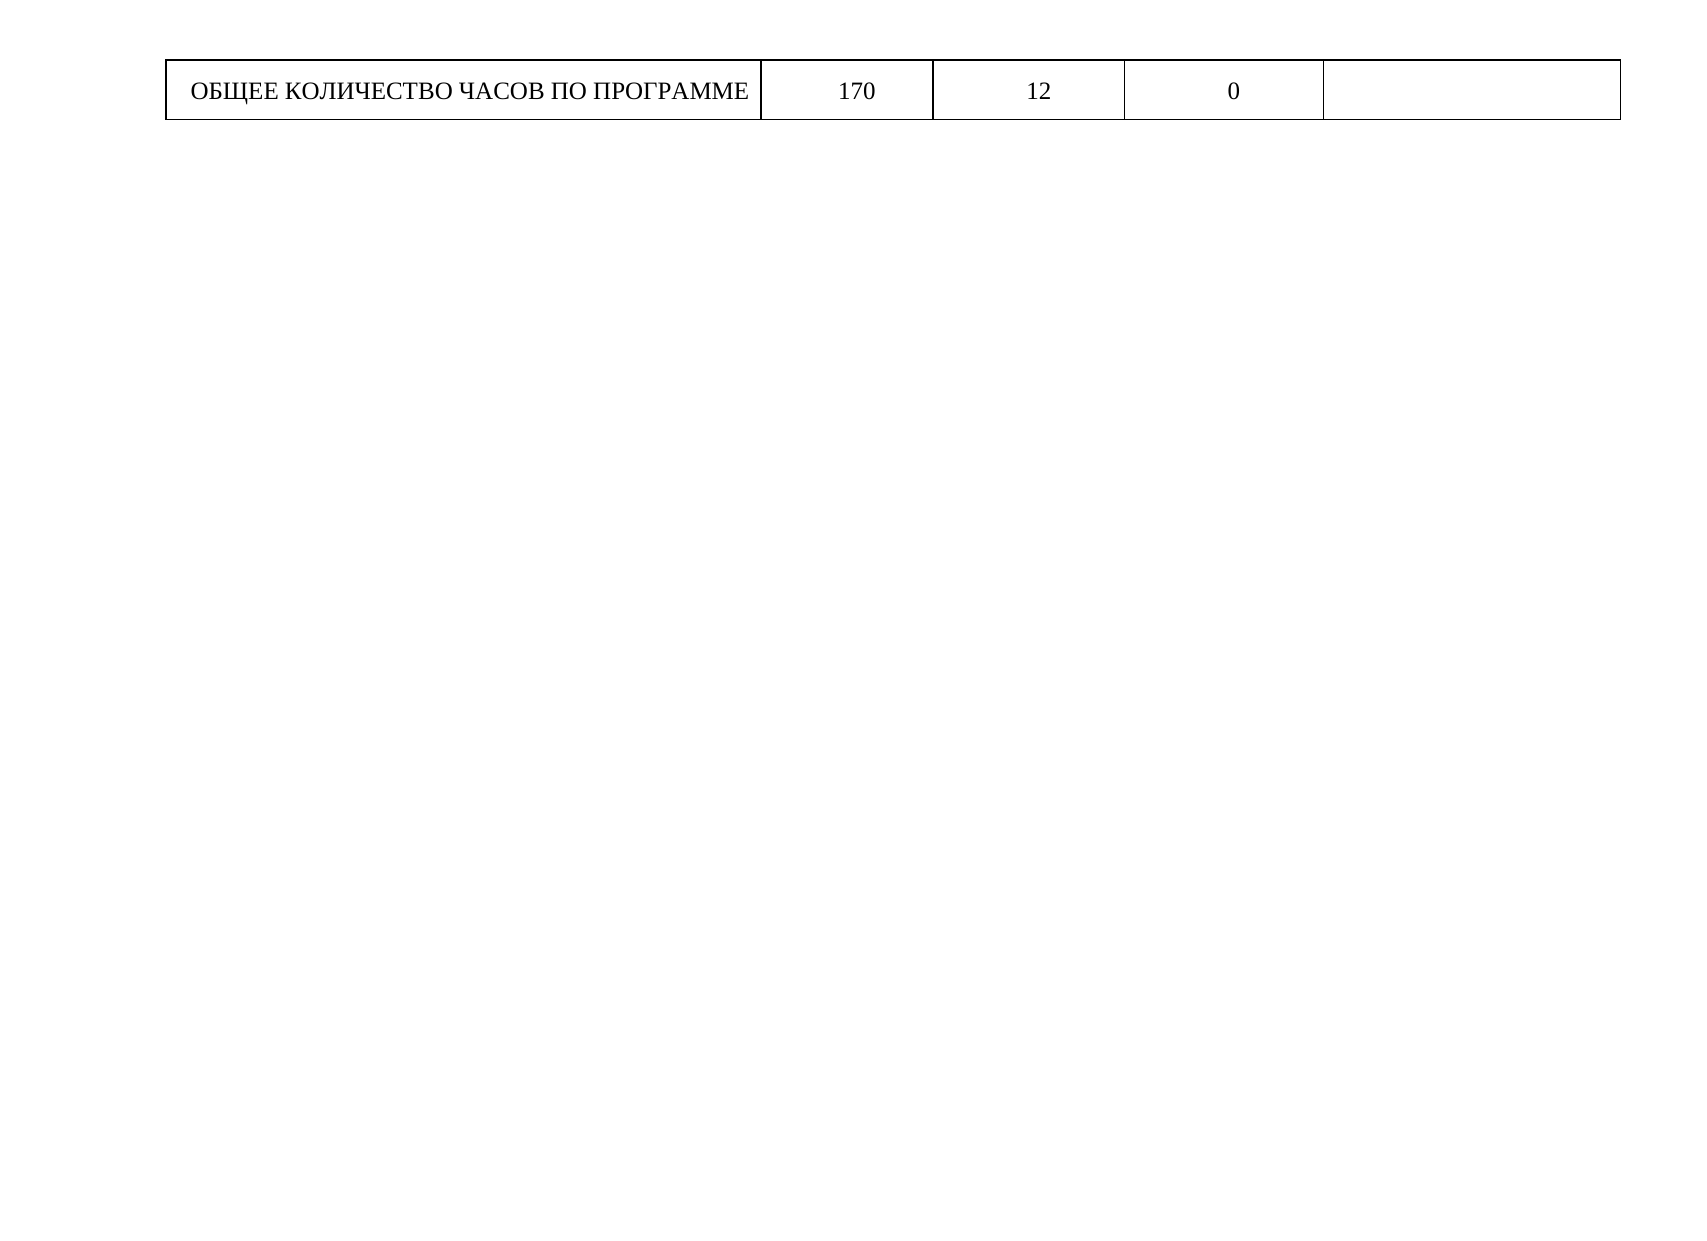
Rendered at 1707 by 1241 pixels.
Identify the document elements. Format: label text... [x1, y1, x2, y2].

table_cell 170 [762, 61, 932, 119]
table_cell ОБЩЕЕ КОЛИЧЕСТВО ЧАСОВ ПО ПРОГРАММЕ [167, 61, 760, 119]
table_cell 0 [1125, 61, 1323, 119]
table_cell [1324, 61, 1620, 119]
table_cell 12 [934, 61, 1124, 119]
